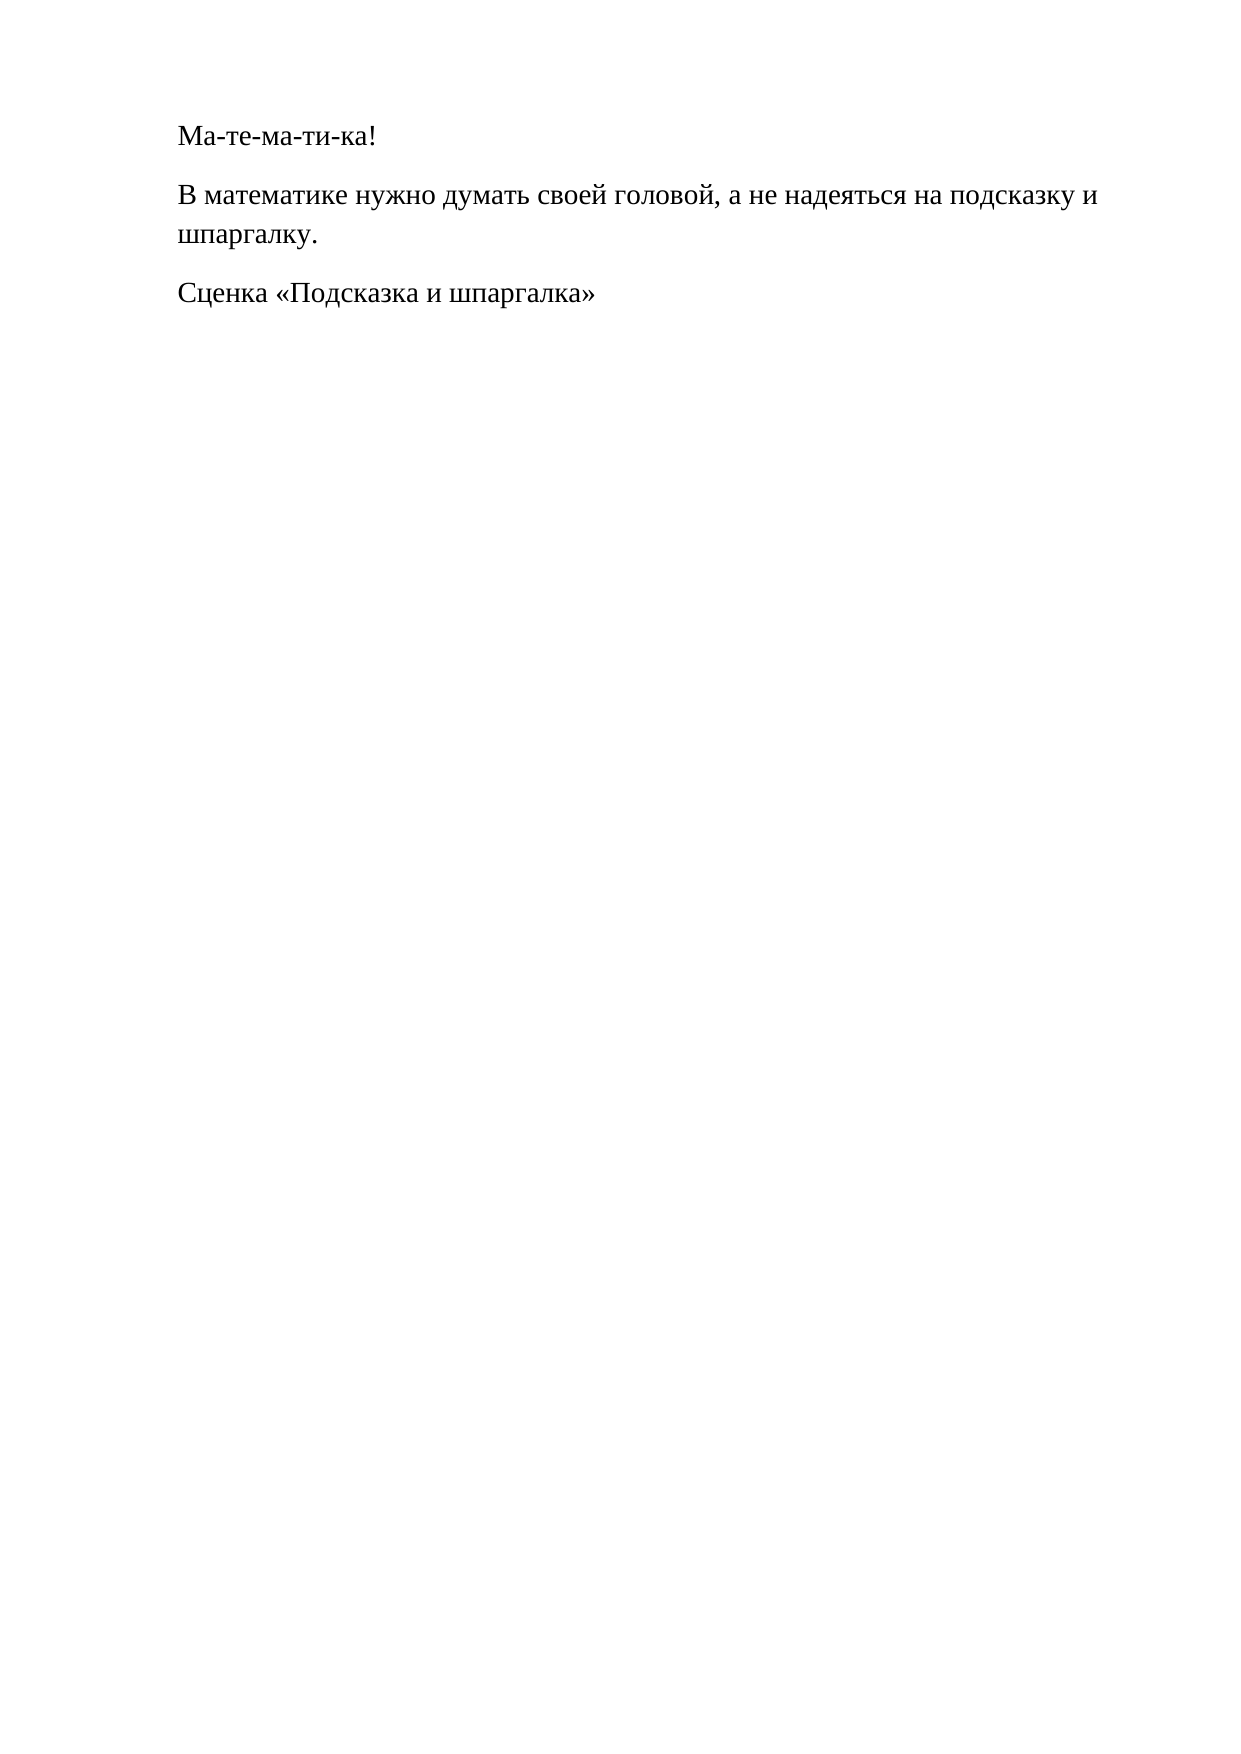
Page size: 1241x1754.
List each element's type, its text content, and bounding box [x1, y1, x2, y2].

text Ма-те-ма-ти-ка! [177, 118, 1152, 152]
text В математике нужно думать своей головой, а не надеяться на подсказку и шпаргалку. [177, 177, 1152, 249]
text Сценка «Подсказка и шпаргалка» [177, 275, 1152, 309]
